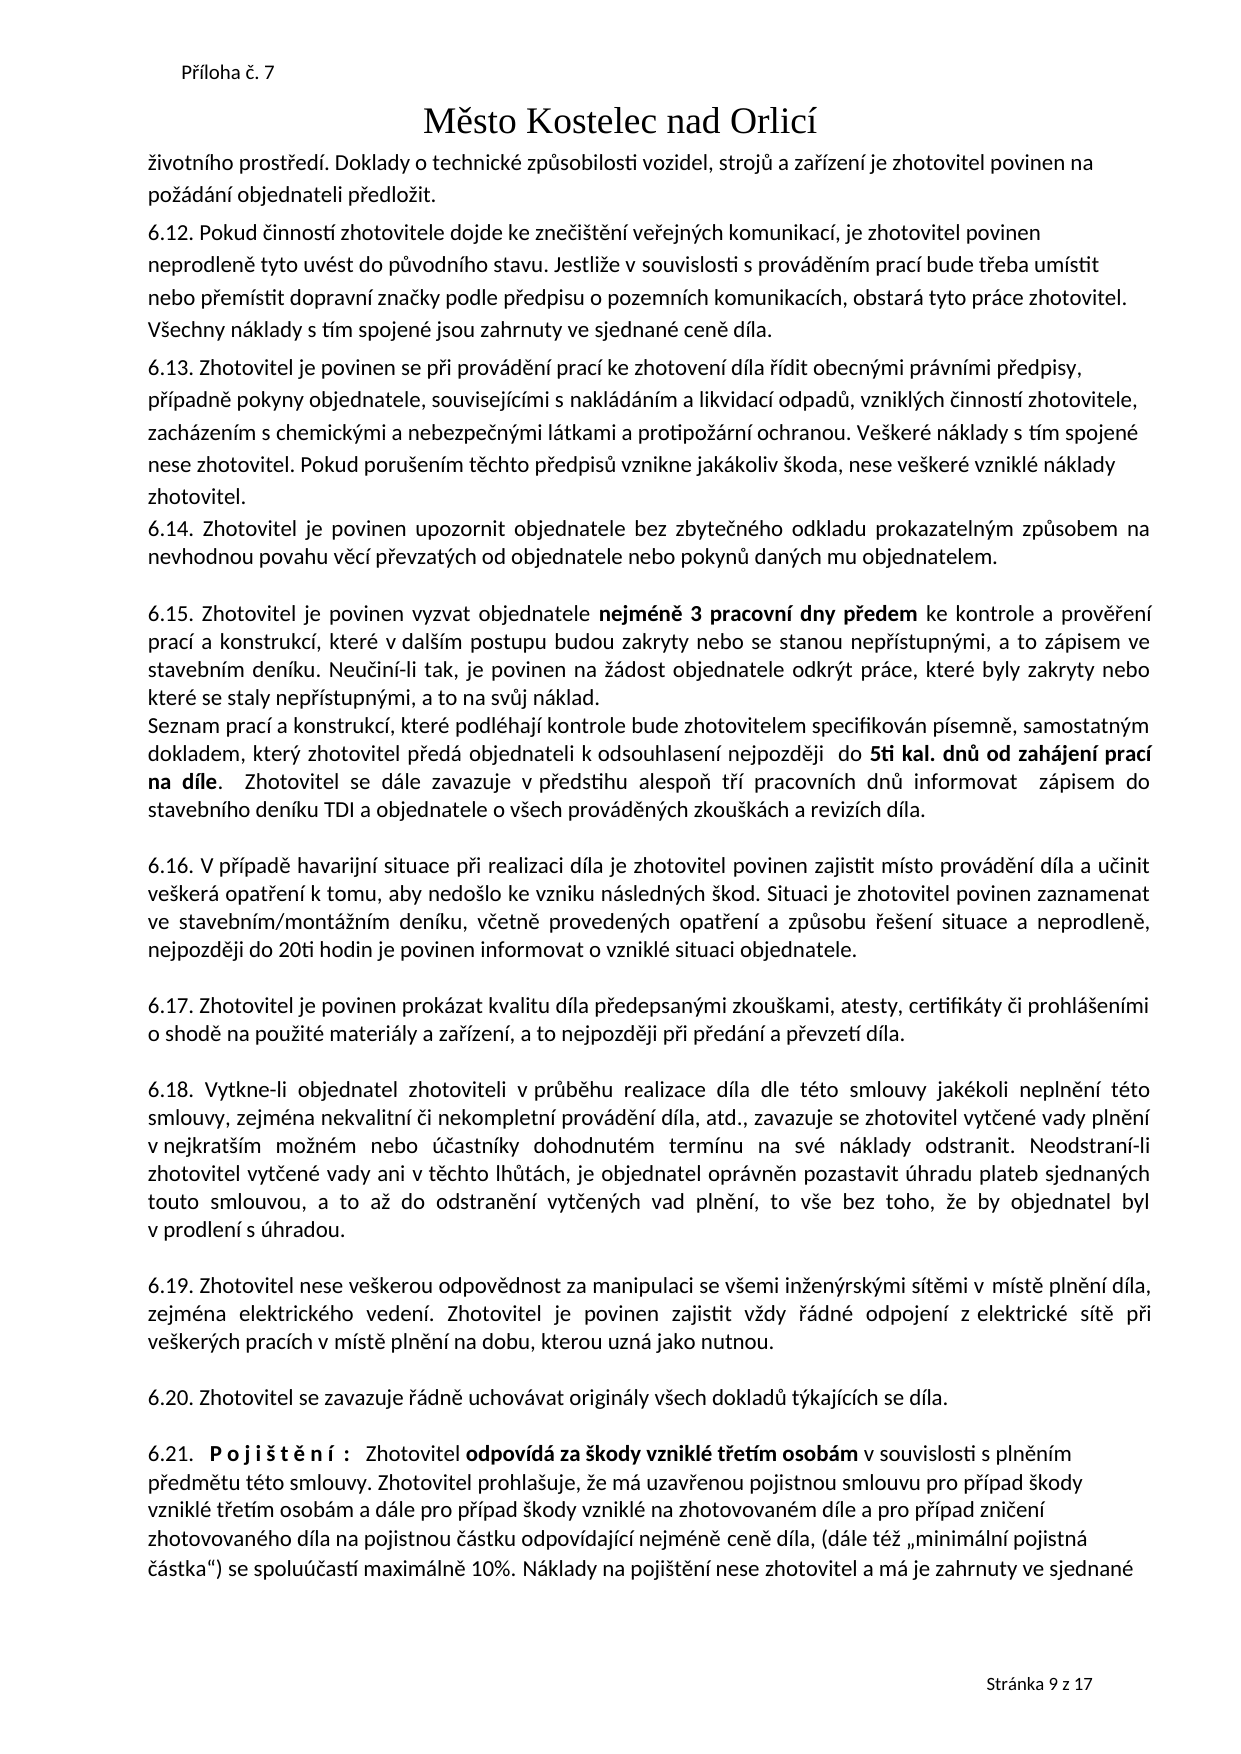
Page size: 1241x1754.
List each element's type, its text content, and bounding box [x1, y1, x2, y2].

text 6.19. Zhotovitel nese veškerou odpovědnost za manipulaci se všemi inženýrskými sítěmi v místě plnění díla, zejména elektrického vedení. Zhotovitel je povinen zajistit vždy řádné odpojení z elektrické sítě při veškerých pracích v místě plnění na dobu, kterou uzná jako nutnou. [148, 1271, 1152, 1356]
text 6.12. Pokud činností zhotovitele dojde ke znečištění veřejných komunikací, je zhotovitel povinen neprodleně tyto uvést do původního stavu. Jestliže v souvislosti s prováděním prací bude třeba umístit nebo přemístit dopravní značky podle předpisu o pozemních komunikacích, obstará tyto práce zhotovitel. Všechny náklady s tím spojené jsou zahrnuty ve sjednané ceně díla. [148, 218, 1152, 343]
text 6.13. Zhotovitel je povinen se při provádění prací ke zhotovení díla řídit obecnými právními předpisy, případně pokyny objednatele, souvisejícími s nakládáním a likvidací odpadů, vzniklých činností zhotovitele, zacházením s chemickými a nebezpečnými látkami a protipožární ochranou. Veškeré náklady s tím spojené nese zhotovitel. Pokud porušením těchto předpisů vznikne jakákoliv škoda, nese veškeré vzniklé náklady zhotovitel. [148, 353, 1152, 510]
text Seznam prací a konstrukcí, které podléhají kontrole bude zhotovitelem specifikován písemně, samostatným dokladem, který zhotovitel předá objednateli k odsouhlasení nejpozději do 5ti kal. dnů od zahájení prací na díle. Zhotovitel se dále zavazuje v předstihu alespoň tří pracovních dnů informovat zápisem do stavebního deníku TDI a objednatele o všech prováděných zkouškách a revizích díla. [148, 711, 1152, 823]
text 6.15. Zhotovitel je povinen vyzvat objednatele nejméně 3 pracovní dny předem ke kontrole a prověření prací a konstrukcí, které v dalším postupu budou zakryty nebo se stanou nepřístupnými, a to zápisem ve stavebním deníku. Neučiní-li tak, je povinen na žádost objednatele odkrýt práce, které byly zakryty nebo které se staly nepřístupnými, a to na svůj náklad. [148, 599, 1152, 711]
text 6.17. Zhotovitel je povinen prokázat kvalitu díla předepsanými zkouškami, atesty, certifikáty či prohlášeními o shodě na použité materiály a zařízení, a to nejpozději při předání a převzetí díla. [148, 991, 1152, 1047]
text 6.20. Zhotovitel se zavazuje řádně uchovávat originály všech dokladů týkajících se díla. [148, 1383, 1152, 1412]
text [148, 148, 1152, 208]
text 6.18. Vytkne-li objednatel zhotoviteli v průběhu realizace díla dle této smlouvy jakékoli neplnění této smlouvy, zejména nekvalitní či nekompletní provádění díla, atd., zavazuje se zhotovitel vytčené vady plnění v nejkratším možném nebo účastníky dohodnutém termínu na své náklady odstranit. Neodstraní-li zhotovitel vytčené vady ani v těchto lhůtách, je objednatel oprávněn pozastavit úhradu plateb sjednaných touto smlouvou, a to až do odstranění vytčených vad plnění, to vše bez toho, že by objednatel byl v prodlení s úhradou. [148, 1075, 1152, 1243]
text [148, 1439, 1152, 1582]
text 6.14. Zhotovitel je povinen upozornit objednatele bez zbytečného odkladu prokazatelným způsobem na nevhodnou povahu věcí převzatých od objednatele nebo pokynů daných mu objednatelem. [148, 514, 1152, 570]
text 6.16. V případě havarijní situace při realizaci díla je zhotovitel povinen zajistit místo provádění díla a učinit veškerá opatření k tomu, aby nedošlo ke vzniku následných škod. Situaci je zhotovitel povinen zaznamenat ve stavebním/montážním deníku, včetně provedených opatření a způsobu řešení situace a neprodleně, nejpozději do 20ti hodin je povinen informovat o vzniklé situaci objednatele. [148, 851, 1152, 963]
